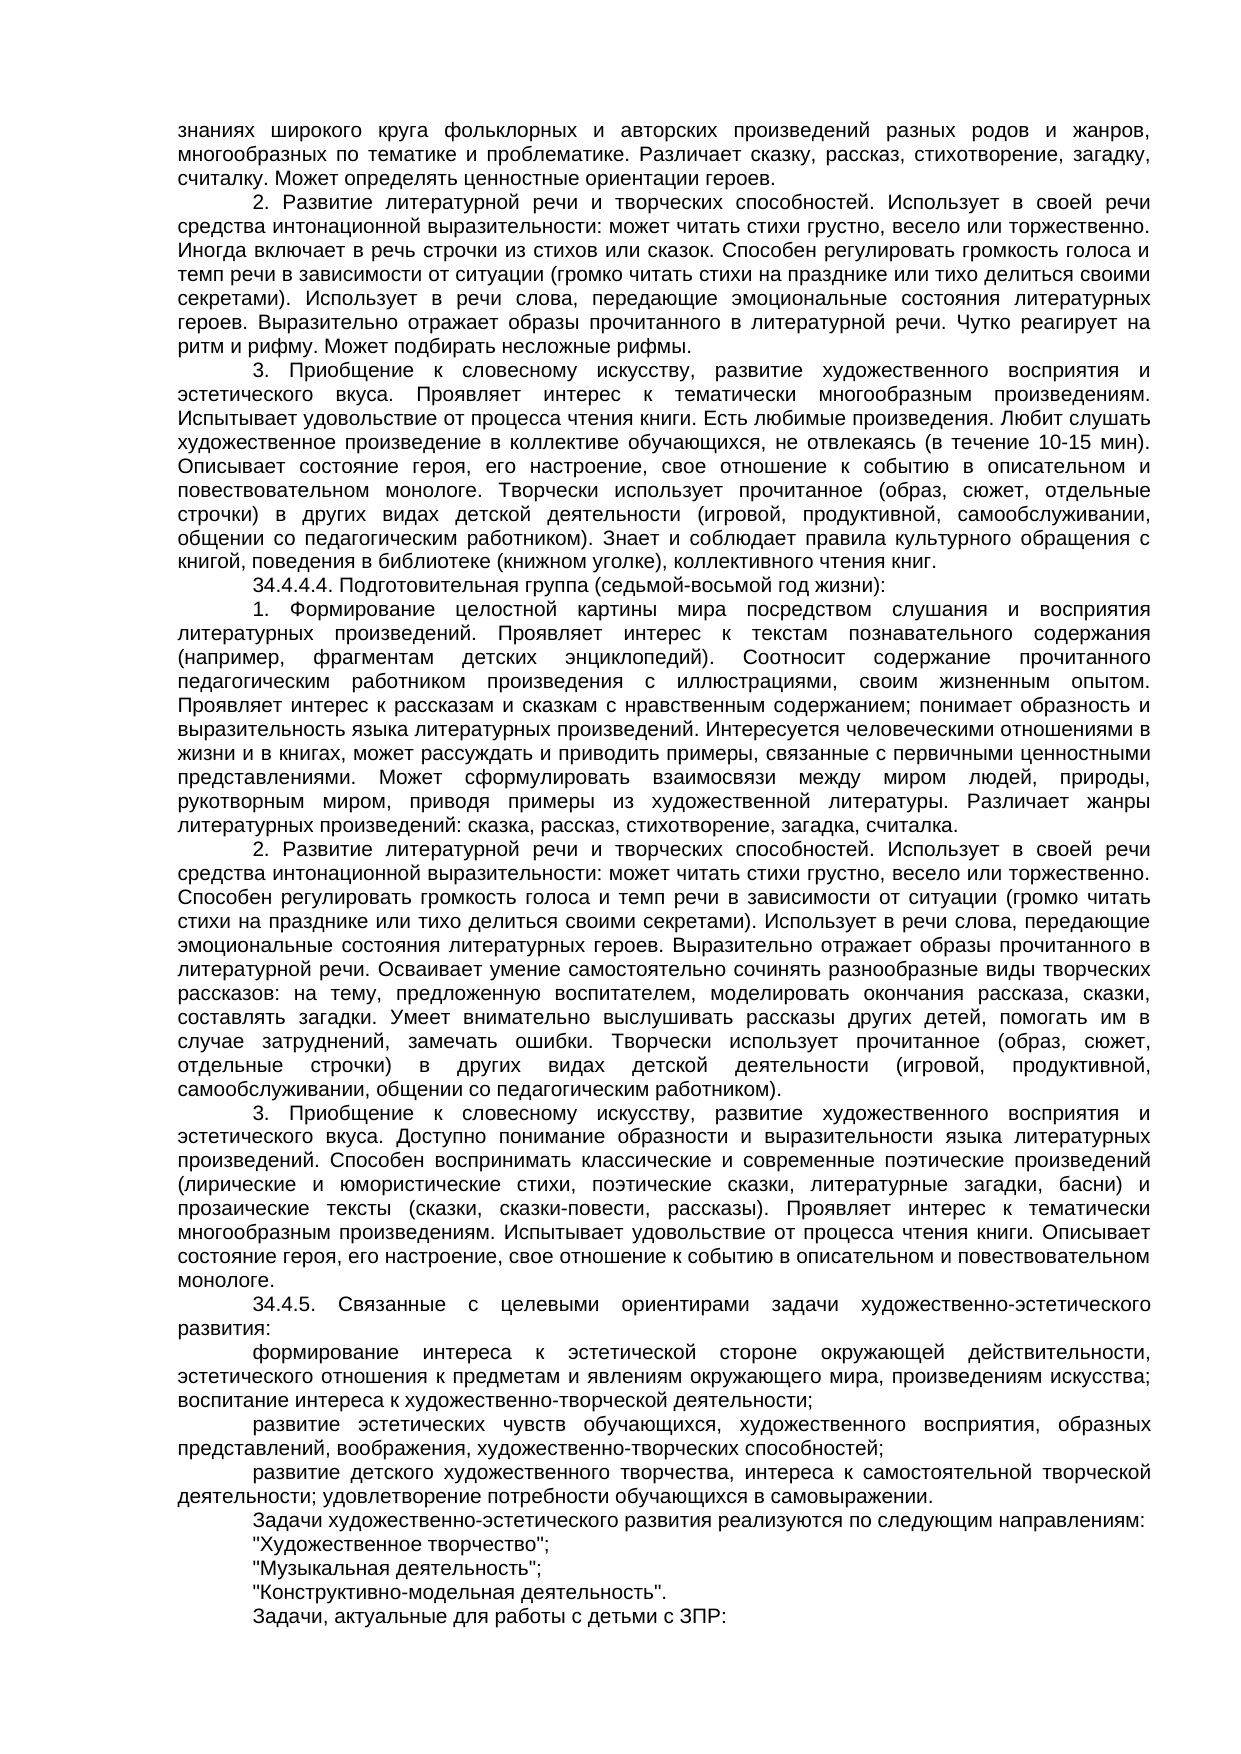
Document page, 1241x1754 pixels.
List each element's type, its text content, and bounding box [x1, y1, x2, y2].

text 34.4.4.4. Подготовительная группа (седьмой-восьмой год жизни): [177, 573, 1152, 597]
text "Конструктивно-модельная деятельность". [177, 1579, 1152, 1603]
text формирование интереса к эстетической стороне окружающей действительности, эстетического отношения к предметам и явлениям окружающего мира, произведениям искусства; воспитание интереса к художественно-творческой деятельности; [177, 1340, 1152, 1412]
text 1. Формирование целостной картины мира посредством слушания и восприятия литературных произведений. Проявляет интерес к текстам познавательного содержания (например, фрагментам детских энциклопедий). Соотносит содержание прочитанного педагогическим работником произведения с иллюстрациями, своим жизненным опытом. Проявляет интерес к рассказам и сказкам с нравственным содержанием; понимает образность и выразительность языка литературных произведений. Интересуется человеческими отношениями в жизни и в книгах, может рассуждать и приводить примеры, связанные с первичными ценностными представлениями. Может сформулировать взаимосвязи между миром людей, природы, рукотворным миром, приводя примеры из художественной литературы. Различает жанры литературных произведений: сказка, рассказ, стихотворение, загадка, считалка. [177, 597, 1152, 837]
text 2. Развитие литературной речи и творческих способностей. Использует в своей речи средства интонационной выразительности: может читать стихи грустно, весело или торжественно. Способен регулировать громкость голоса и темп речи в зависимости от ситуации (громко читать стихи на празднике или тихо делиться своими секретами). Использует в речи слова, передающие эмоциональные состояния литературных героев. Выразительно отражает образы прочитанного в литературной речи. Осваивает умение самостоятельно сочинять разнообразные виды творческих рассказов: на тему, предложенную воспитателем, моделировать окончания рассказа, сказки, составлять загадки. Умеет внимательно выслушивать рассказы других детей, помогать им в случае затруднений, замечать ошибки. Творчески использует прочитанное (образ, сюжет, отдельные строчки) в других видах детской деятельности (игровой, продуктивной, самообслуживании, общении со педагогическим работником). [177, 837, 1152, 1100]
text развитие эстетических чувств обучающихся, художественного восприятия, образных представлений, воображения, художественно-творческих способностей; [177, 1412, 1152, 1460]
text 3. Приобщение к словесному искусству, развитие художественного восприятия и эстетического вкуса. Проявляет интерес к тематически многообразным произведениям. Испытывает удовольствие от процесса чтения книги. Есть любимые произведения. Любит слушать художественное произведение в коллективе обучающихся, не отвлекаясь (в течение 10-15 мин). Описывает состояние героя, его настроение, свое отношение к событию в описательном и повествовательном монологе. Творчески использует прочитанное (образ, сюжет, отдельные строчки) в других видах детской деятельности (игровой, продуктивной, самообслуживании, общении со педагогическим работником). Знает и соблюдает правила культурного обращения с книгой, поведения в библиотеке (книжном уголке), коллективного чтения книг. [177, 358, 1152, 573]
text "Художественное творчество"; [177, 1532, 1152, 1556]
text "Музыкальная деятельность"; [177, 1556, 1152, 1579]
text Задачи, актуальные для работы с детьми с ЗПР: [177, 1603, 1152, 1627]
text Задачи художественно-эстетического развития реализуются по следующим направлениям: [177, 1508, 1152, 1532]
text 34.4.5. Связанные с целевыми ориентирами задачи художественно-эстетического развития: [177, 1292, 1152, 1340]
text 2. Развитие литературной речи и творческих способностей. Использует в своей речи средства интонационной выразительности: может читать стихи грустно, весело или торжественно. Иногда включает в речь строчки из стихов или сказок. Способен регулировать громкость голоса и темп речи в зависимости от ситуации (громко читать стихи на празднике или тихо делиться своими секретами). Использует в речи слова, передающие эмоциональные состояния литературных героев. Выразительно отражает образы прочитанного в литературной речи. Чутко реагирует на ритм и рифму. Может подбирать несложные рифмы. [177, 190, 1152, 358]
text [177, 118, 1152, 190]
text 3. Приобщение к словесному искусству, развитие художественного восприятия и эстетического вкуса. Доступно понимание образности и выразительности языка литературных произведений. Способен воспринимать классические и современные поэтические произведений (лирические и юмористические стихи, поэтические сказки, литературные загадки, басни) и прозаические тексты (сказки, сказки-повести, рассказы). Проявляет интерес к тематически многообразным произведениям. Испытывает удовольствие от процесса чтения книги. Описывает состояние героя, его настроение, свое отношение к событию в описательном и повествовательном монологе. [177, 1100, 1152, 1292]
text развитие детского художественного творчества, интереса к самостоятельной творческой деятельности; удовлетворение потребности обучающихся в самовыражении. [177, 1460, 1152, 1508]
